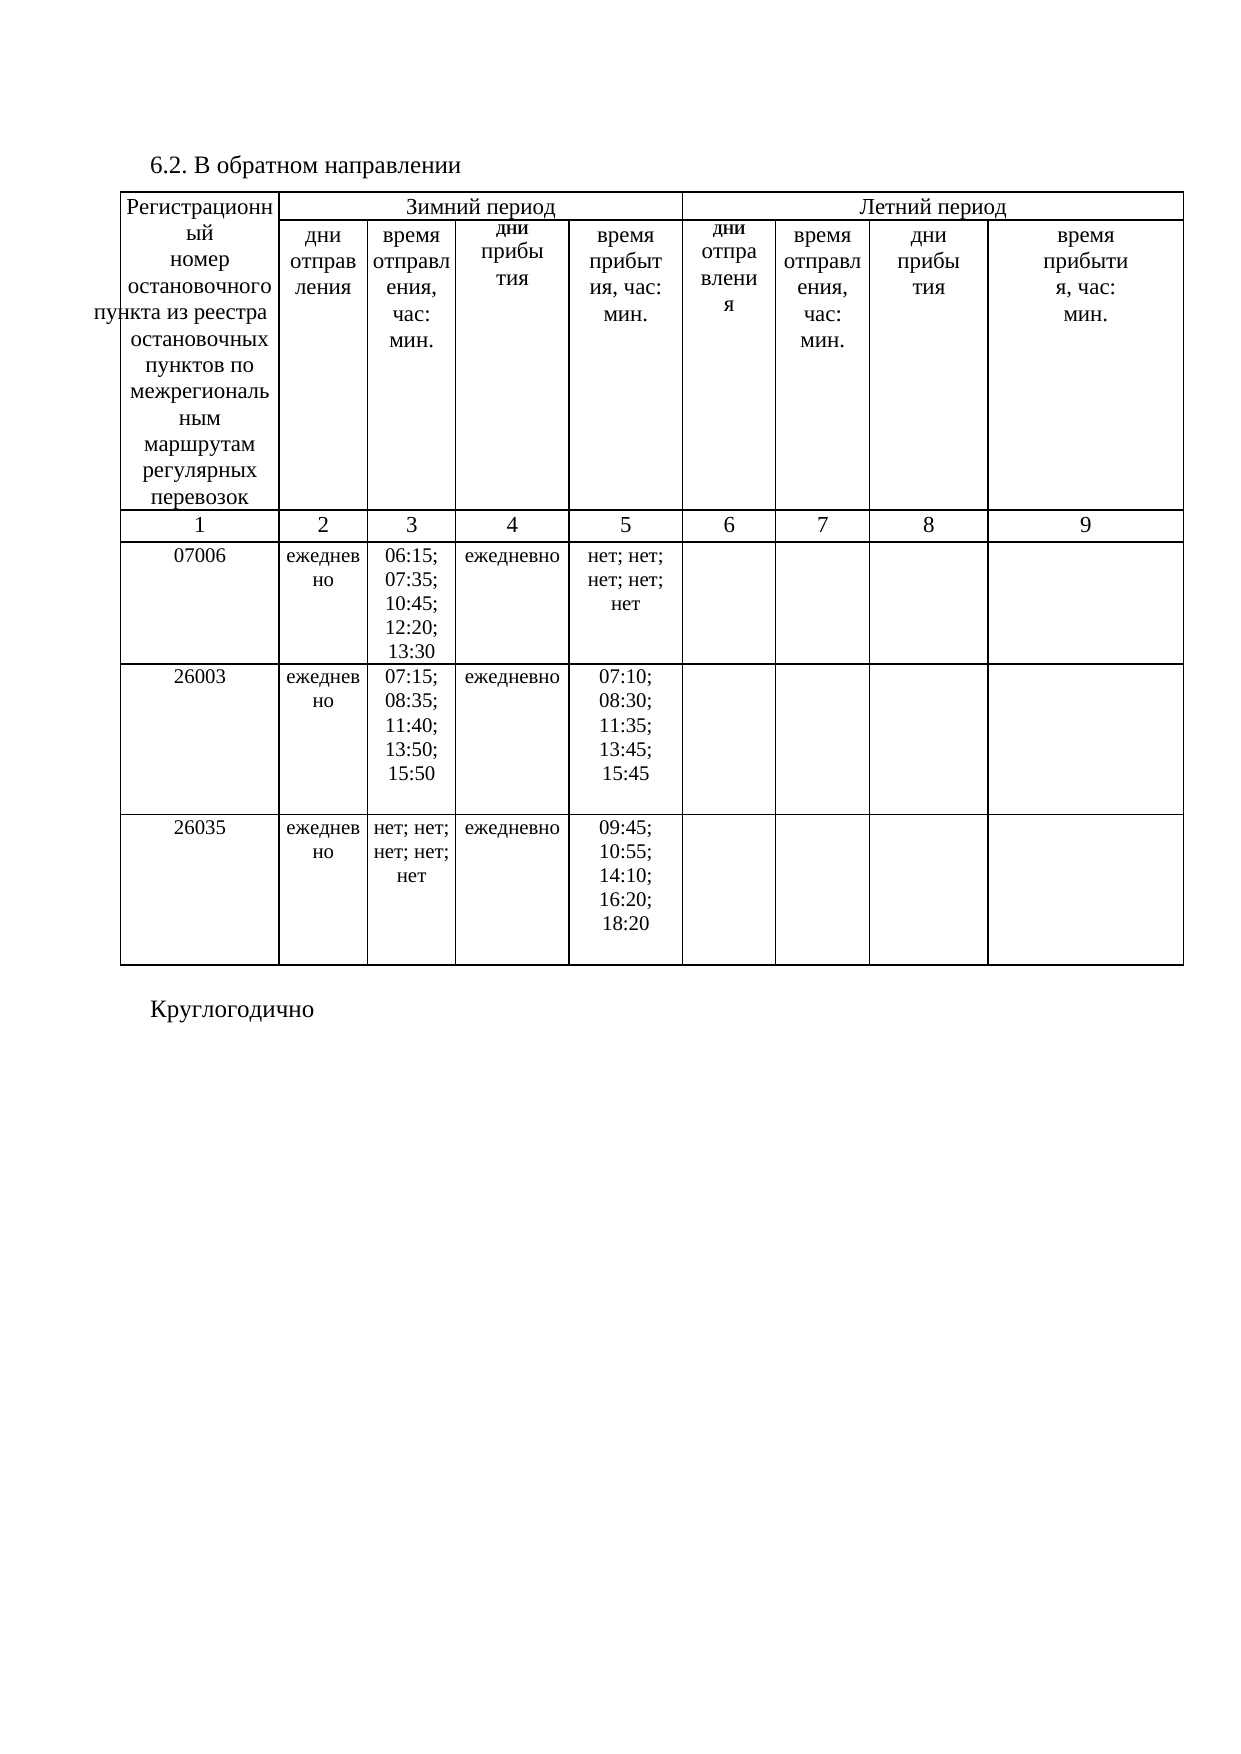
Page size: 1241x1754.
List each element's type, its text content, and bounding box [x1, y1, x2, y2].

table_cell [776, 665, 869, 813]
table_cell время отправл ения, час: мин. [368, 221, 455, 509]
table_cell 4 [456, 511, 568, 541]
table_cell 07006 [121, 543, 278, 663]
table_cell [870, 665, 987, 813]
table_cell нет; нет; нет; нет; нет [368, 815, 455, 964]
table_cell 5 [570, 511, 682, 541]
table_cell нет; нет; нет; нет; нет [570, 543, 682, 663]
table_cell дни прибы тия [870, 221, 987, 509]
table_cell 26003 [121, 665, 278, 813]
table_cell [683, 543, 775, 663]
table_cell 9 [989, 511, 1183, 541]
table_cell ДНИ прибы тия [456, 221, 568, 509]
table_cell ежедневно [280, 665, 367, 813]
table_header Зимний период [280, 193, 682, 219]
table_cell ежедневно [280, 815, 367, 964]
table_cell 26035 [121, 815, 278, 964]
table_cell 07:15; 08:35; 11:40; 13:50; 15:50 [368, 665, 455, 813]
table_cell [870, 815, 987, 964]
table_cell время отправл ения, час: мин. [776, 221, 869, 509]
table_cell время прибыт ия, час: мин. [570, 221, 682, 509]
table_cell 09:45; 10:55; 14:10; 16:20; 18:20 [570, 815, 682, 964]
table_cell [989, 815, 1183, 964]
table_header Регистрационный номер остановочного пункта из реестра остановочных пунктов по межрегиональным маршрутам регулярных перевозок [121, 193, 278, 509]
table_cell ежедневно [456, 543, 568, 663]
table_cell ежедневно [456, 665, 568, 813]
table_cell ежедневно [456, 815, 568, 964]
table_cell [683, 665, 775, 813]
table_cell [776, 543, 869, 663]
table_cell 06:15; 07:35; 10:45; 12:20; 13:30 [368, 543, 455, 663]
table_cell 8 [870, 511, 987, 541]
table_cell [870, 543, 987, 663]
table_cell [776, 815, 869, 964]
table_cell [683, 815, 775, 964]
text 6.2. В обратном направлении [150, 150, 1090, 179]
table_cell 3 [368, 511, 455, 541]
table_cell 2 [280, 511, 367, 541]
text Круглогодично [150, 994, 1090, 1023]
table_cell дни отправ ления [280, 221, 367, 509]
table_cell 6 [683, 511, 775, 541]
table_cell 7 [776, 511, 869, 541]
table_cell 1 [121, 511, 278, 541]
table_cell [989, 665, 1183, 813]
table_cell [989, 543, 1183, 663]
table_header Летний период [683, 193, 1183, 219]
table_cell время прибыти я, час: мин. [989, 221, 1183, 509]
table_cell 07:10; 08:30; 11:35; 13:45; 15:45 [570, 665, 682, 813]
table_cell ДНИ отпра влени я [683, 221, 775, 509]
table_cell ежедневно [280, 543, 367, 663]
